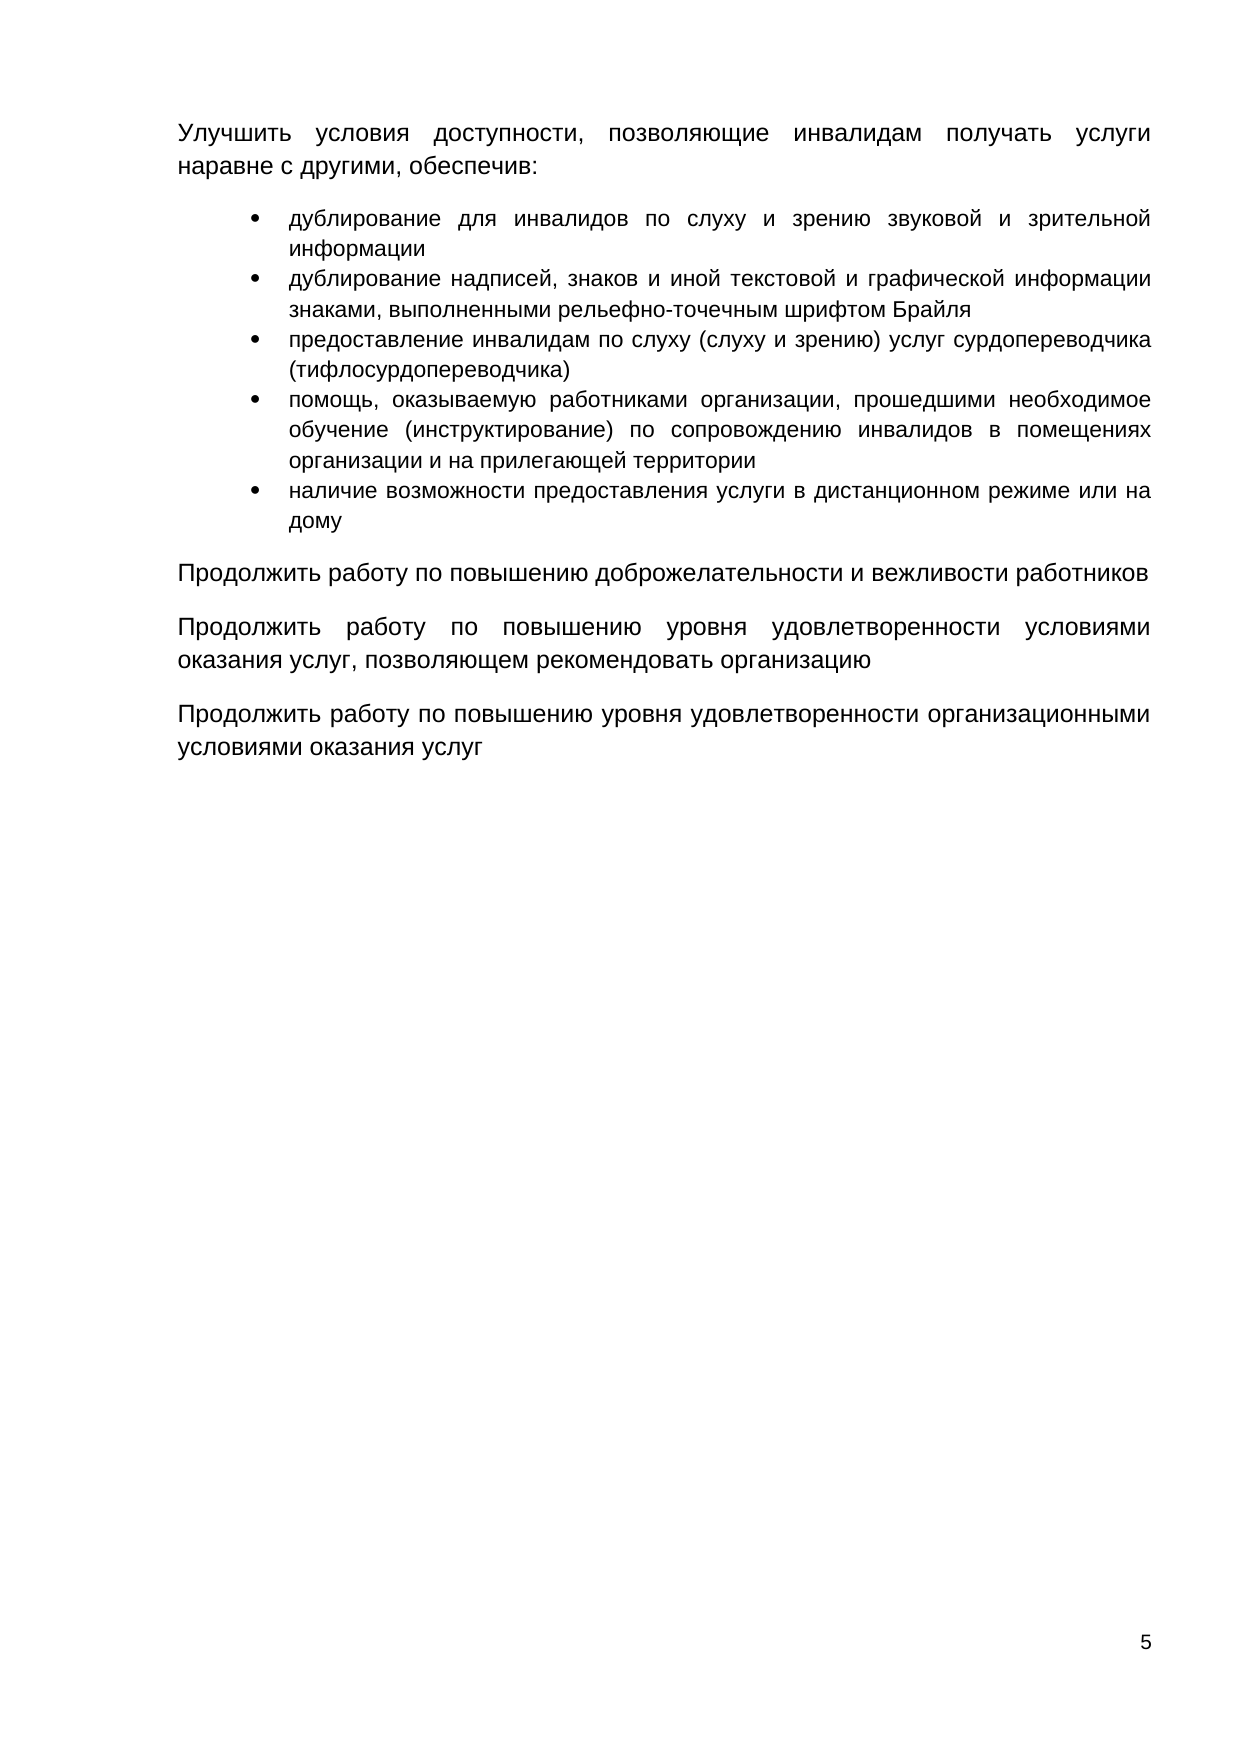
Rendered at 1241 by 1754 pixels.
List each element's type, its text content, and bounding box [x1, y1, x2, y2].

list дублирование надписей, знаков и иной текстовой и графической информации знаками, выполненными рельефно-точечным шрифтом Брайля [251, 265, 1152, 322]
list дублирование для инвалидов по слуху и зрению звуковой и зрительной информации [251, 205, 1152, 262]
list наличие возможности предоставления услуги в дистанционном режиме или на дому [251, 477, 1152, 533]
text Продолжить работу по повышению уровня удовлетворенности условиями оказания услуг, позволяющем рекомендовать организацию [177, 612, 1152, 674]
list предоставление инвалидам по слуху (слуху и зрению) услуг сурдопереводчика (тифлосурдопереводчика) [251, 326, 1152, 382]
text Улучшить условия доступности, позволяющие инвалидам получать услуги наравне с другими, обеспечив: [177, 118, 1152, 180]
text Продолжить работу по повышению уровня удовлетворенности организационными условиями оказания услуг [177, 699, 1152, 761]
list помощь, оказываемую работниками организации, прошедшими необходимое обучение (инструктирование) по сопровождению инвалидов в помещениях организации и на прилегающей территории [251, 386, 1152, 473]
text Продолжить работу по повышению доброжелательности и вежливости работников [177, 558, 1152, 587]
